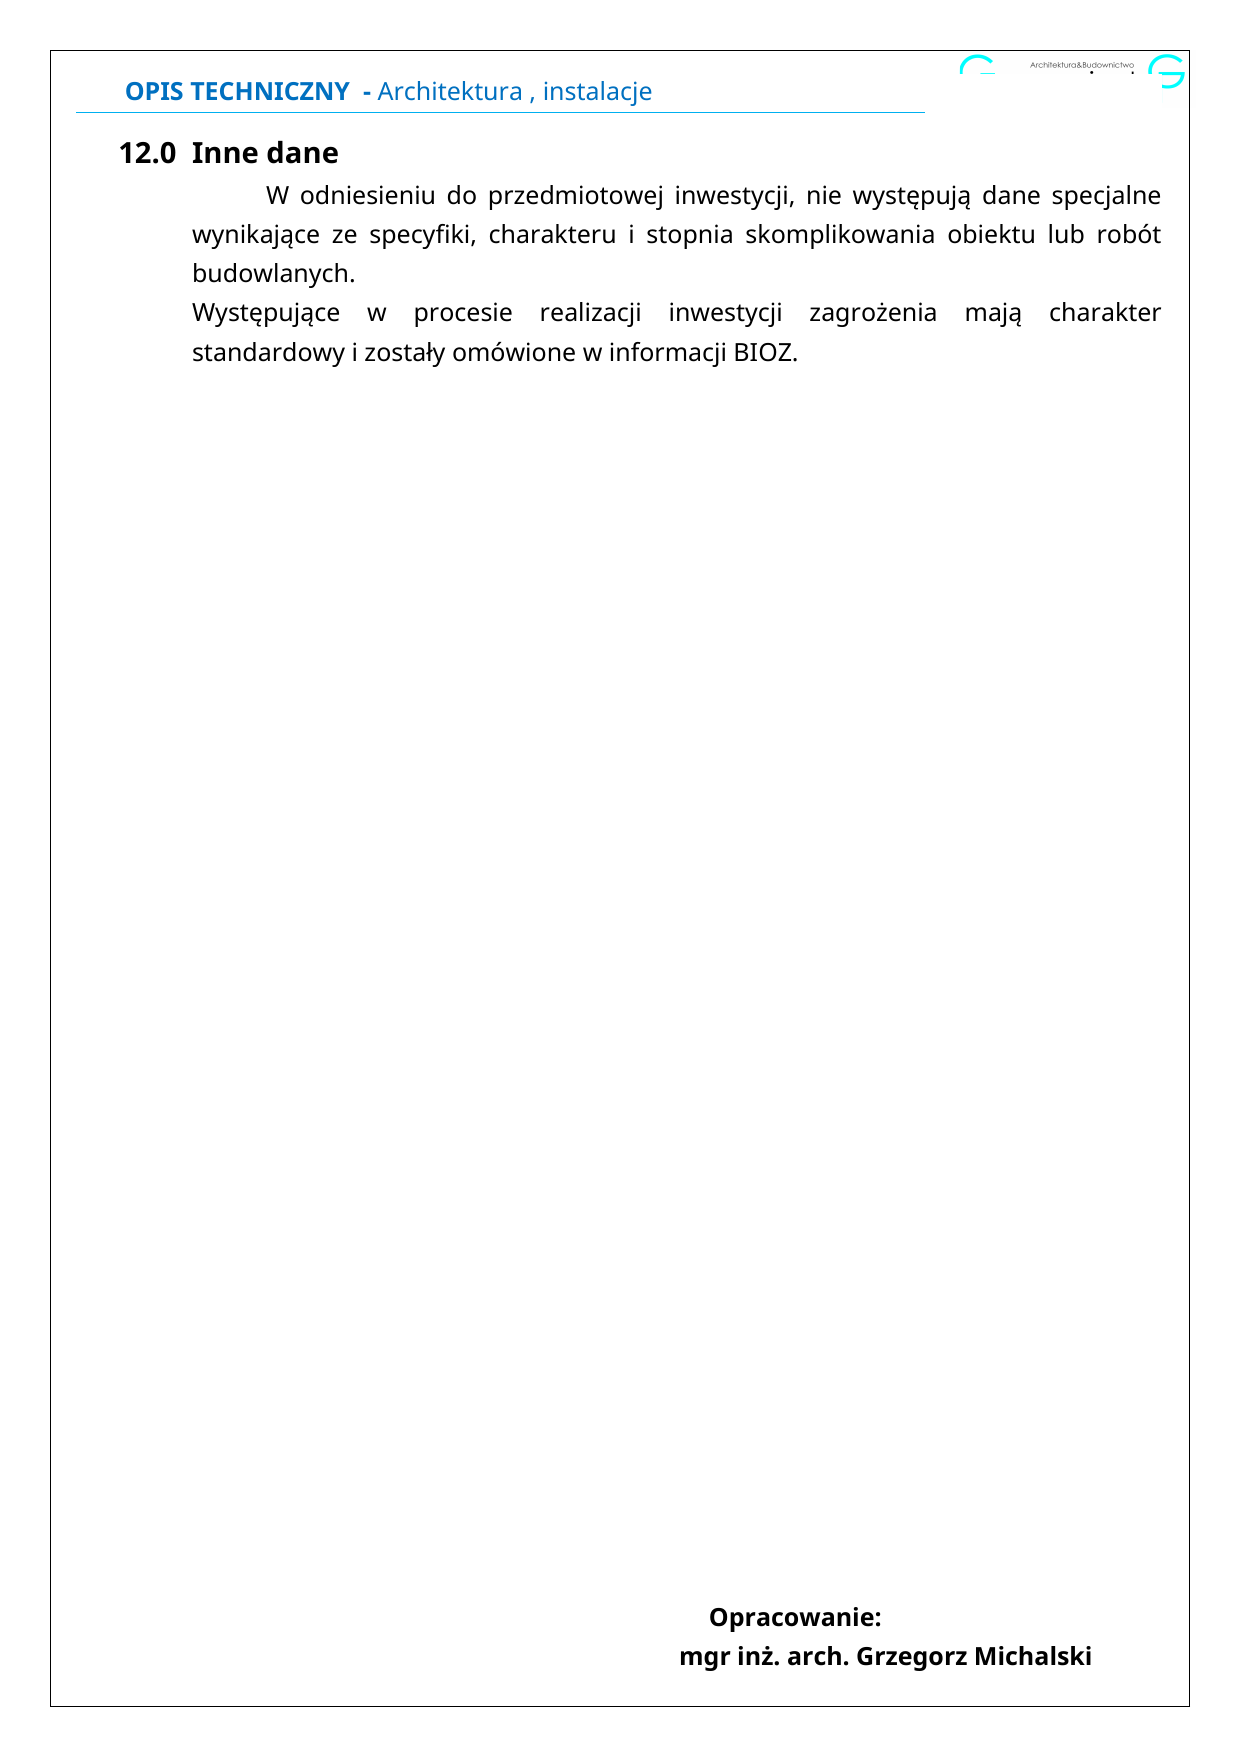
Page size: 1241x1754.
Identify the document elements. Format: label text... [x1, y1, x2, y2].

text Opracowanie: [709, 1600, 1162, 1634]
picture [1190, 50, 1196, 108]
text Występujące w procesie realizacji inwestycji zagrożenia mają charakter standardowy i zostały omówione w informacji BIOZ. [192, 295, 1162, 368]
list mgr inż. arch. Grzegorz Michalski [118, 1639, 1162, 1673]
picture [959, 51, 1189, 108]
text W odniesieniu do przedmiotowej inwestycji, nie występują dane specjalne wynikające ze specyfiki, charakteru i stopnia skomplikowania obiektu lub robót budowlanych. [192, 178, 1162, 290]
text 12.0 Inne dane [118, 132, 1162, 172]
